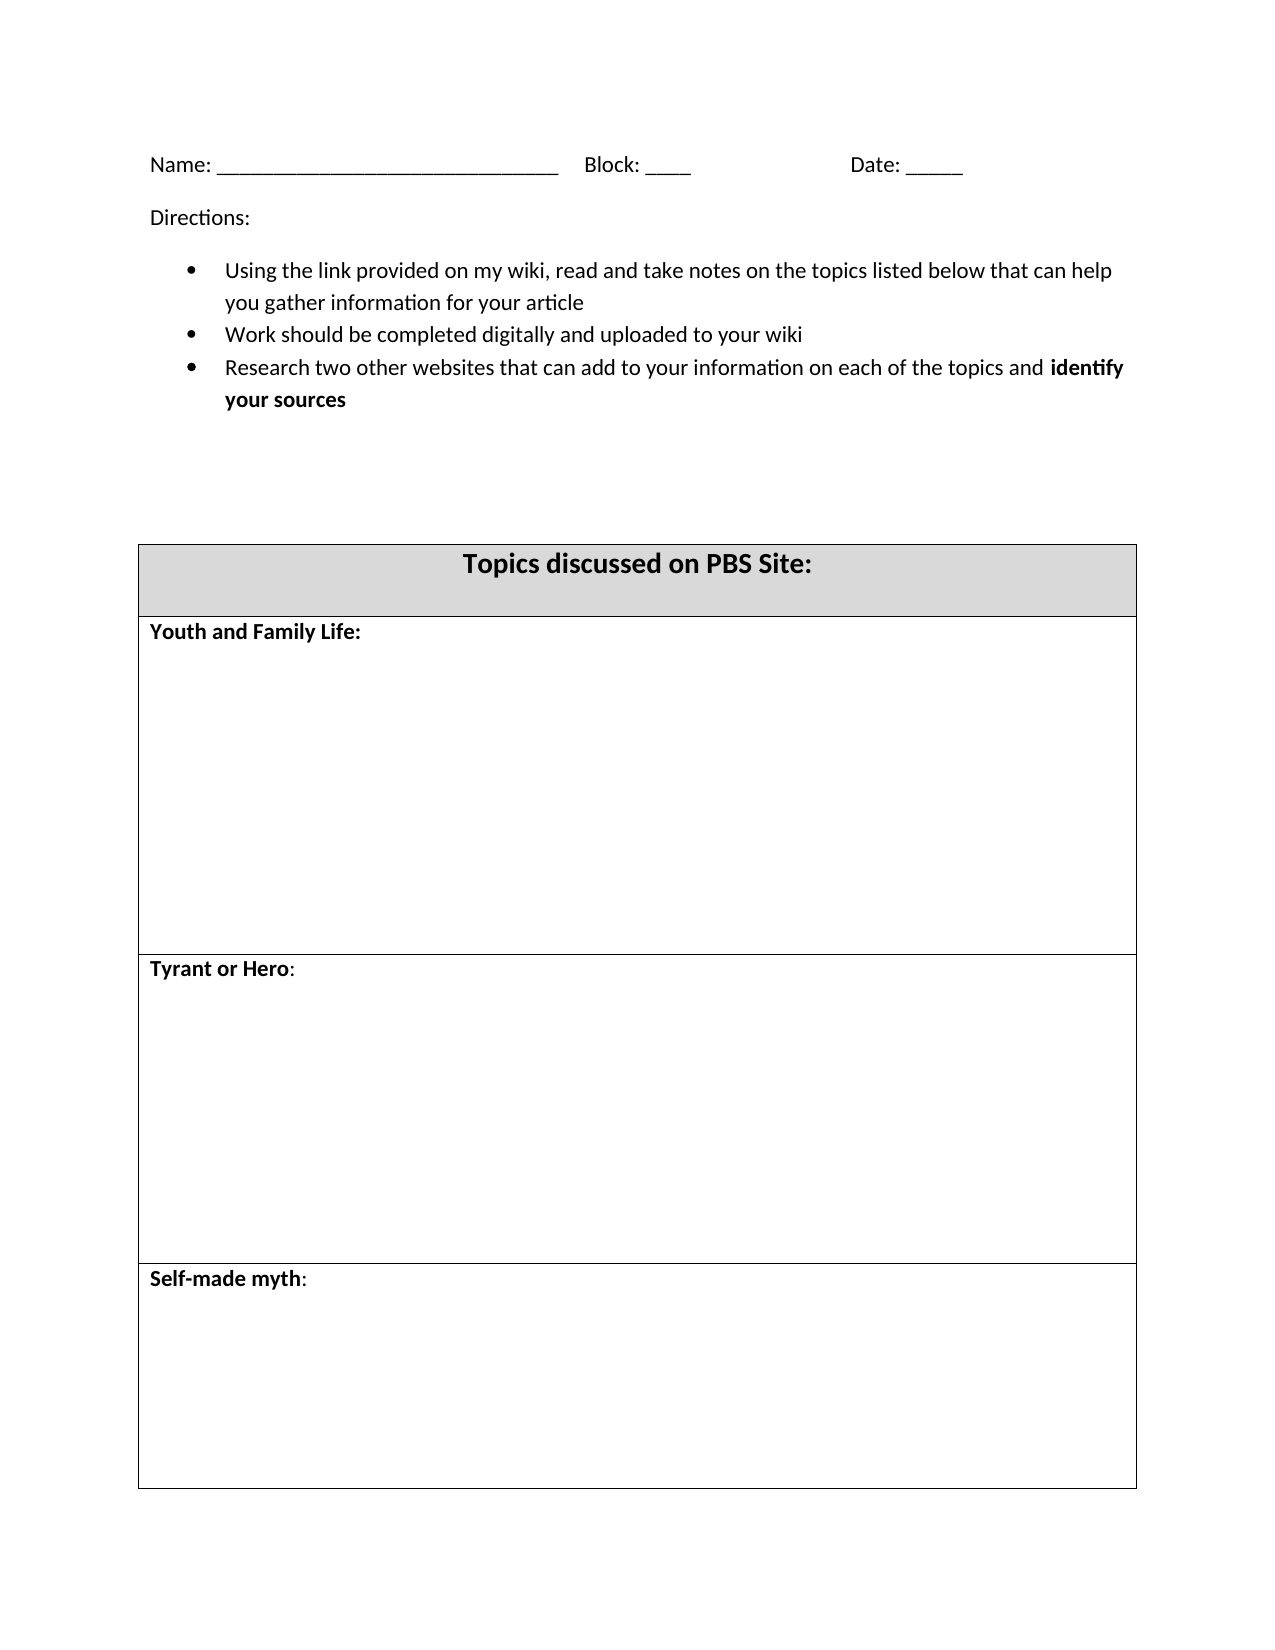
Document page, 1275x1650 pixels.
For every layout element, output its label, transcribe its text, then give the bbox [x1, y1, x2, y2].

table_cell Self-made myth: [139, 1264, 1136, 1488]
list Using the link provided on my wiki, read and take notes on the topics listed below that can help you gather information for your article [187, 256, 1125, 316]
table_cell Tyrant or Hero: [139, 955, 1136, 1263]
text Directions: [150, 203, 1125, 231]
table_header Topics discussed on PBS Site: [139, 545, 1136, 616]
text Name: ______________________________ Block: ____ Date: _____ [150, 150, 1125, 178]
list Research two other websites that can add to your information on each of the topics and identify your sources [187, 353, 1125, 413]
table_cell Youth and Family Life: [139, 617, 1136, 953]
list Work should be completed digitally and uploaded to your wiki [187, 320, 1125, 348]
